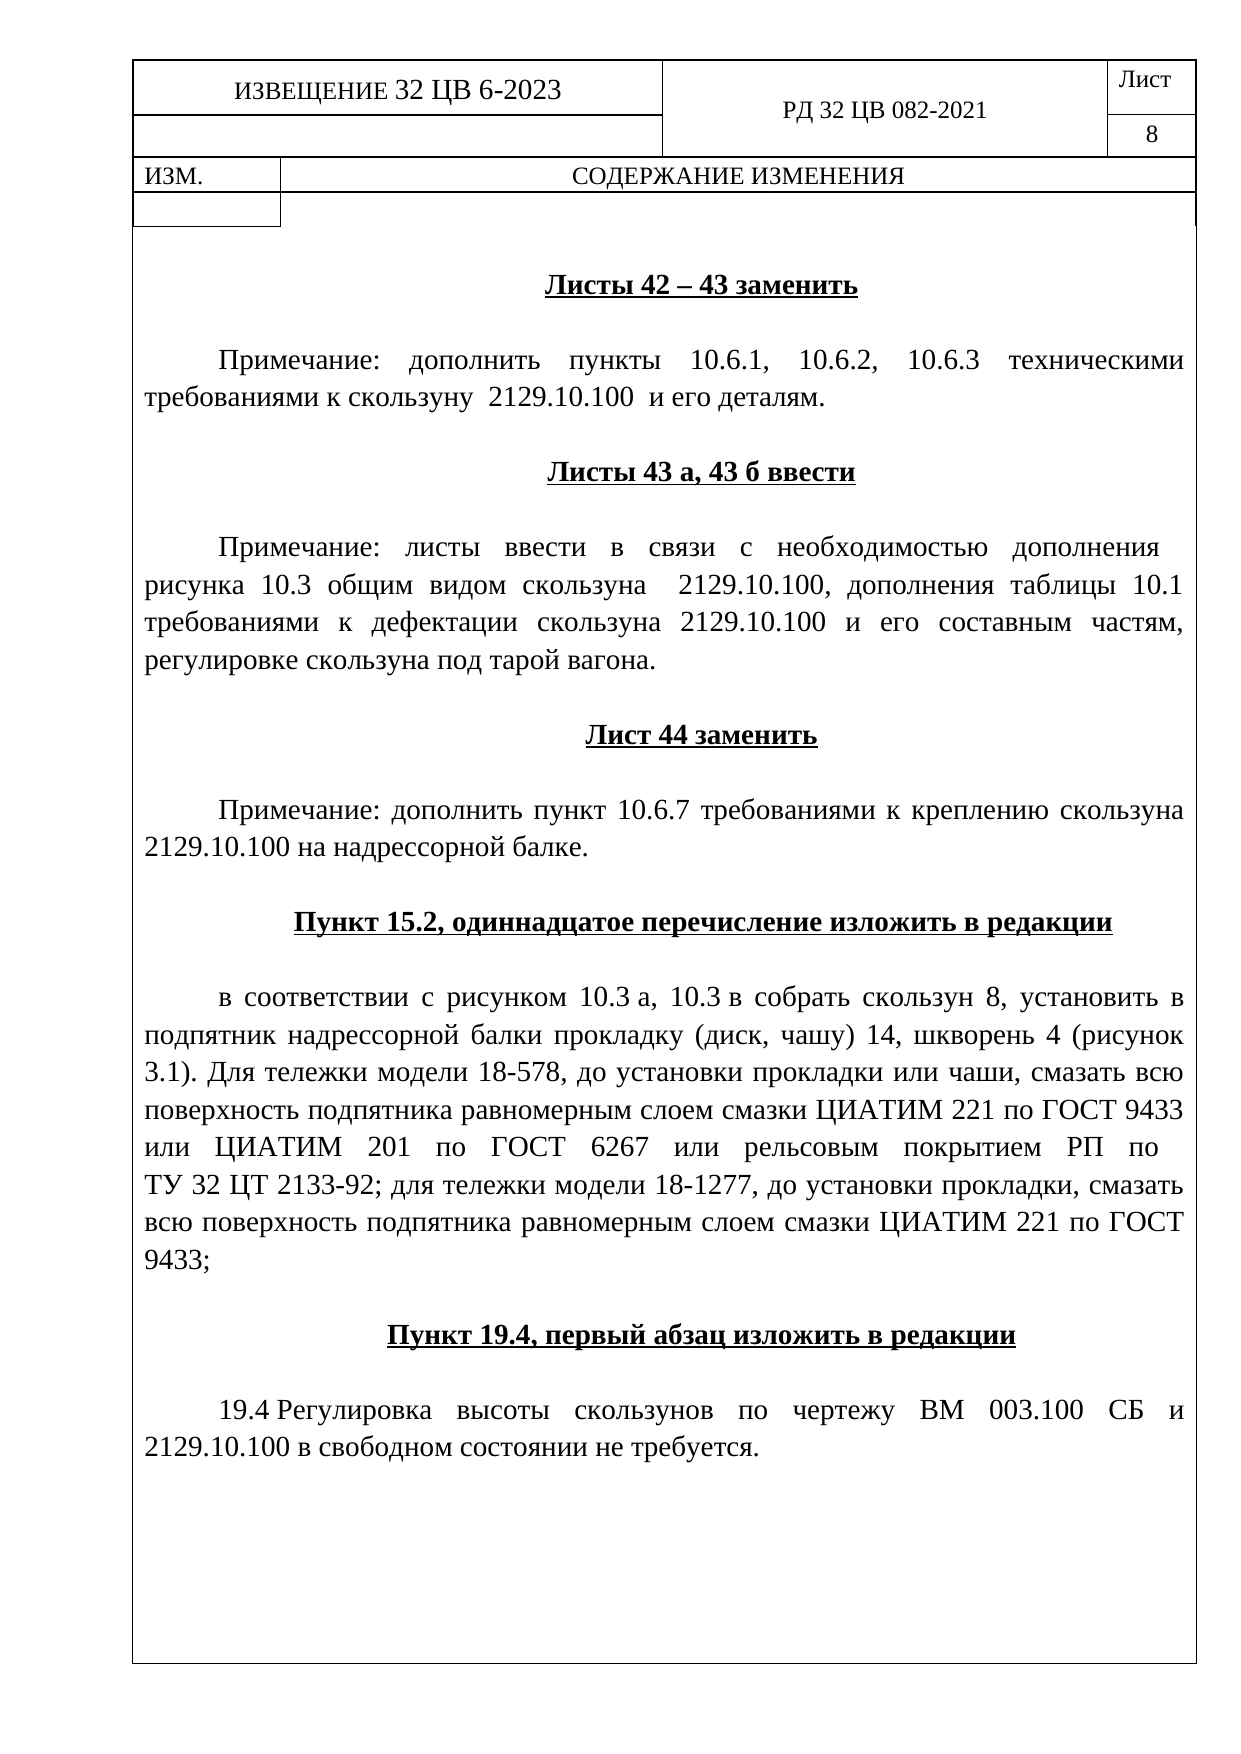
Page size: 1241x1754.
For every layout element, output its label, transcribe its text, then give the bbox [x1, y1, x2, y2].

table_cell [134, 116, 662, 156]
table_cell ИЗВЕЩЕНИЕ 32 ЦВ 6-2023 [134, 61, 662, 114]
table_cell СОДЕРЖАНИЕ ИЗМЕНЕНИЯ [281, 158, 1195, 191]
table_cell Лист [1108, 61, 1195, 114]
table_cell [134, 193, 280, 226]
table_cell РД 32 ЦВ 082-2021 [663, 61, 1107, 156]
table_cell [281, 193, 1195, 226]
table_cell Листы 42 – 43 заменить Примечание: дополнить пункты 10.6.1, 10.6.2, 10.6.3 техническими требованиями к скользуну 2129.10.100 и его деталям. Листы 43 а, 43 б ввести Примечание: листы ввести в связи с необходимостью дополнения рисунка 10.3 общим видом скользуна 2129.10.100, дополнения таблицы 10.1 требованиями к дефектации скользуна 2129.10.100 и его составным частям, регулировке скользуна под тарой вагона. Лист 44 заменить Примечание: дополнить пункт 10.6.7 требованиями к креплению скользуна 2129.10.100 на надрессорной балке. Пункт 15.2, одиннадцатое перечисление изложить в редакции в соответствии с рисунком 10.3 а, 10.3 в собрать скользун 8, установить в подпятник надрессорной балки прокладку (диск, чашу) 14, шкворень 4 (рисунок 3.1). Для тележки модели 18-578, до установки прокладки или чаши, смазать всю поверхность подпятника равномерным слоем смазки ЦИАТИМ 221 по ГОСТ 9433 или ЦИАТИМ 201 по ГОСТ 6267 или рельсовым покрытием РП по ТУ 32 ЦТ 2133-92; для тележки модели 18-1277, до установки прокладки, смазать всю поверхность подпятника равномерным слоем смазки ЦИАТИМ 221 по ГОСТ 9433; Пункт 19.4, первый абзац изложить в редакции 19.4 Регулировка высоты скользунов по чертежу ВМ 003.100 СБ и 2129.10.100 в свободном состоянии не требуется. [133, 226, 1196, 1663]
table_cell ИЗМ. [134, 158, 280, 191]
table_cell 8 [1108, 115, 1195, 156]
